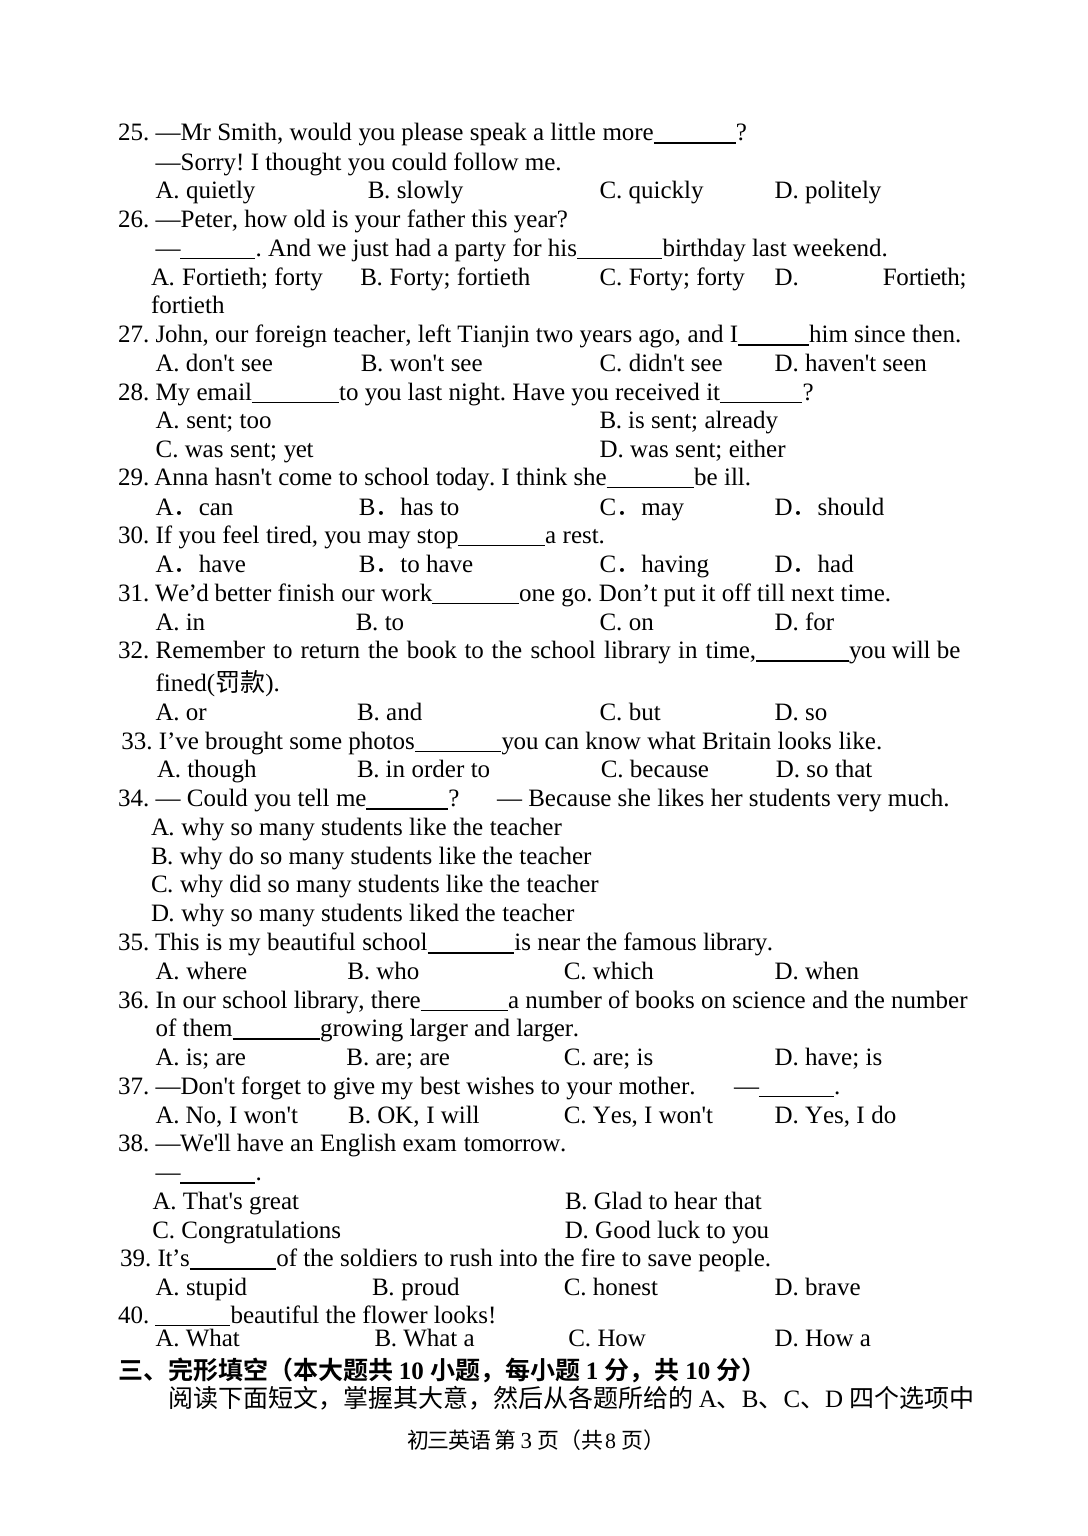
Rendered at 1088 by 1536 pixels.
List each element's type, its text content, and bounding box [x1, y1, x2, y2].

list It’s of the soldiers to rush into the fire to save people. [106, 1243, 771, 1272]
text A. Fortieth; forty B. Forty; fortieth C. Forty; forty D. Fortieth; fortieth [151, 262, 970, 319]
list why so many students liked the teacher [151, 898, 1013, 927]
text A. or B. and C. but D. so [155, 698, 1013, 726]
text A．can B．has to C．may D．should [155, 491, 1013, 521]
text —Sorry! I thought you could follow me. [155, 147, 1013, 175]
list Anna hasn't come to school today. I think she be ill. [118, 463, 1013, 491]
text A. stupid B. proud C. honest D. brave [155, 1272, 1013, 1301]
list We’d better finish our work one go. Don’t put it off till next time. [118, 579, 1013, 607]
text A. though B. in order to C. because D. so that [106, 754, 872, 783]
list —Mr Smith, would you please speak a little more ? [118, 117, 1013, 146]
text A. No, I won't B. OK, I will C. Yes, I won't D. Yes, I do [155, 1100, 1013, 1128]
list —We'll have an English exam tomorrow. [118, 1128, 1013, 1157]
list why so many students like the teacher [151, 812, 1013, 841]
text C. was sent; yet D. was sent; either [155, 434, 1013, 463]
list —Don't forget to give my best wishes to your mother. — . [118, 1071, 1013, 1100]
list —Peter, how old is your father this year? [118, 204, 1013, 233]
text A. where B. who C. which D. when [155, 956, 1013, 985]
text A. What B. What a C. How D. How a [155, 1329, 1013, 1351]
text A. don't see B. won't see C. didn't see D. haven't seen [155, 348, 1013, 377]
list Remember to return the book to the school library in time, you will be fined(罚款). [118, 637, 968, 698]
subtitle 三、完形填空（本大题共 10 小题，每小题 1 分，共 10 分） [118, 1351, 1013, 1386]
text A．have B．to have C．having D．had [155, 548, 1013, 579]
list why did so many students like the teacher [151, 869, 1013, 898]
list In our school library, there a number of books on science and the number of them growing larger and larger. [118, 985, 969, 1042]
text A. quietly B. slowly C. quickly D. politely [155, 175, 1013, 204]
list — Could you tell me ? — Because she likes her students very much. [118, 783, 1013, 812]
text A. sent; too B. is sent; already [155, 406, 1013, 434]
text — . [155, 1157, 1013, 1186]
list This is my beautiful school is near the famous library. [118, 927, 1013, 956]
list If you feel tired, you may stop a rest. [118, 521, 1013, 548]
text 阅读下面短文，掌握其大意，然后从各题所给的 A、B、C、D 四个选项中 [168, 1386, 1013, 1413]
list John, our foreign teacher, left Tianjin two years ago, and I him since then. [118, 319, 1013, 348]
text A. is; are B. are; are C. are; is D. have; is [155, 1042, 1013, 1071]
list beautiful the flower looks! [118, 1301, 1013, 1329]
text — . And we just had a party for his birthday last weekend. [155, 233, 1013, 262]
text C. Congratulations D. Good luck to you [106, 1215, 769, 1243]
text A. That's great B. Glad to hear that [106, 1186, 762, 1215]
list My email to you last night. Have you received it ? [118, 377, 1013, 406]
list I’ve brought some photos you can know what Britain looks like. [106, 726, 882, 754]
text A. in B. to C. on D. for [155, 607, 1013, 636]
list why do so many students like the teacher [151, 841, 1013, 869]
